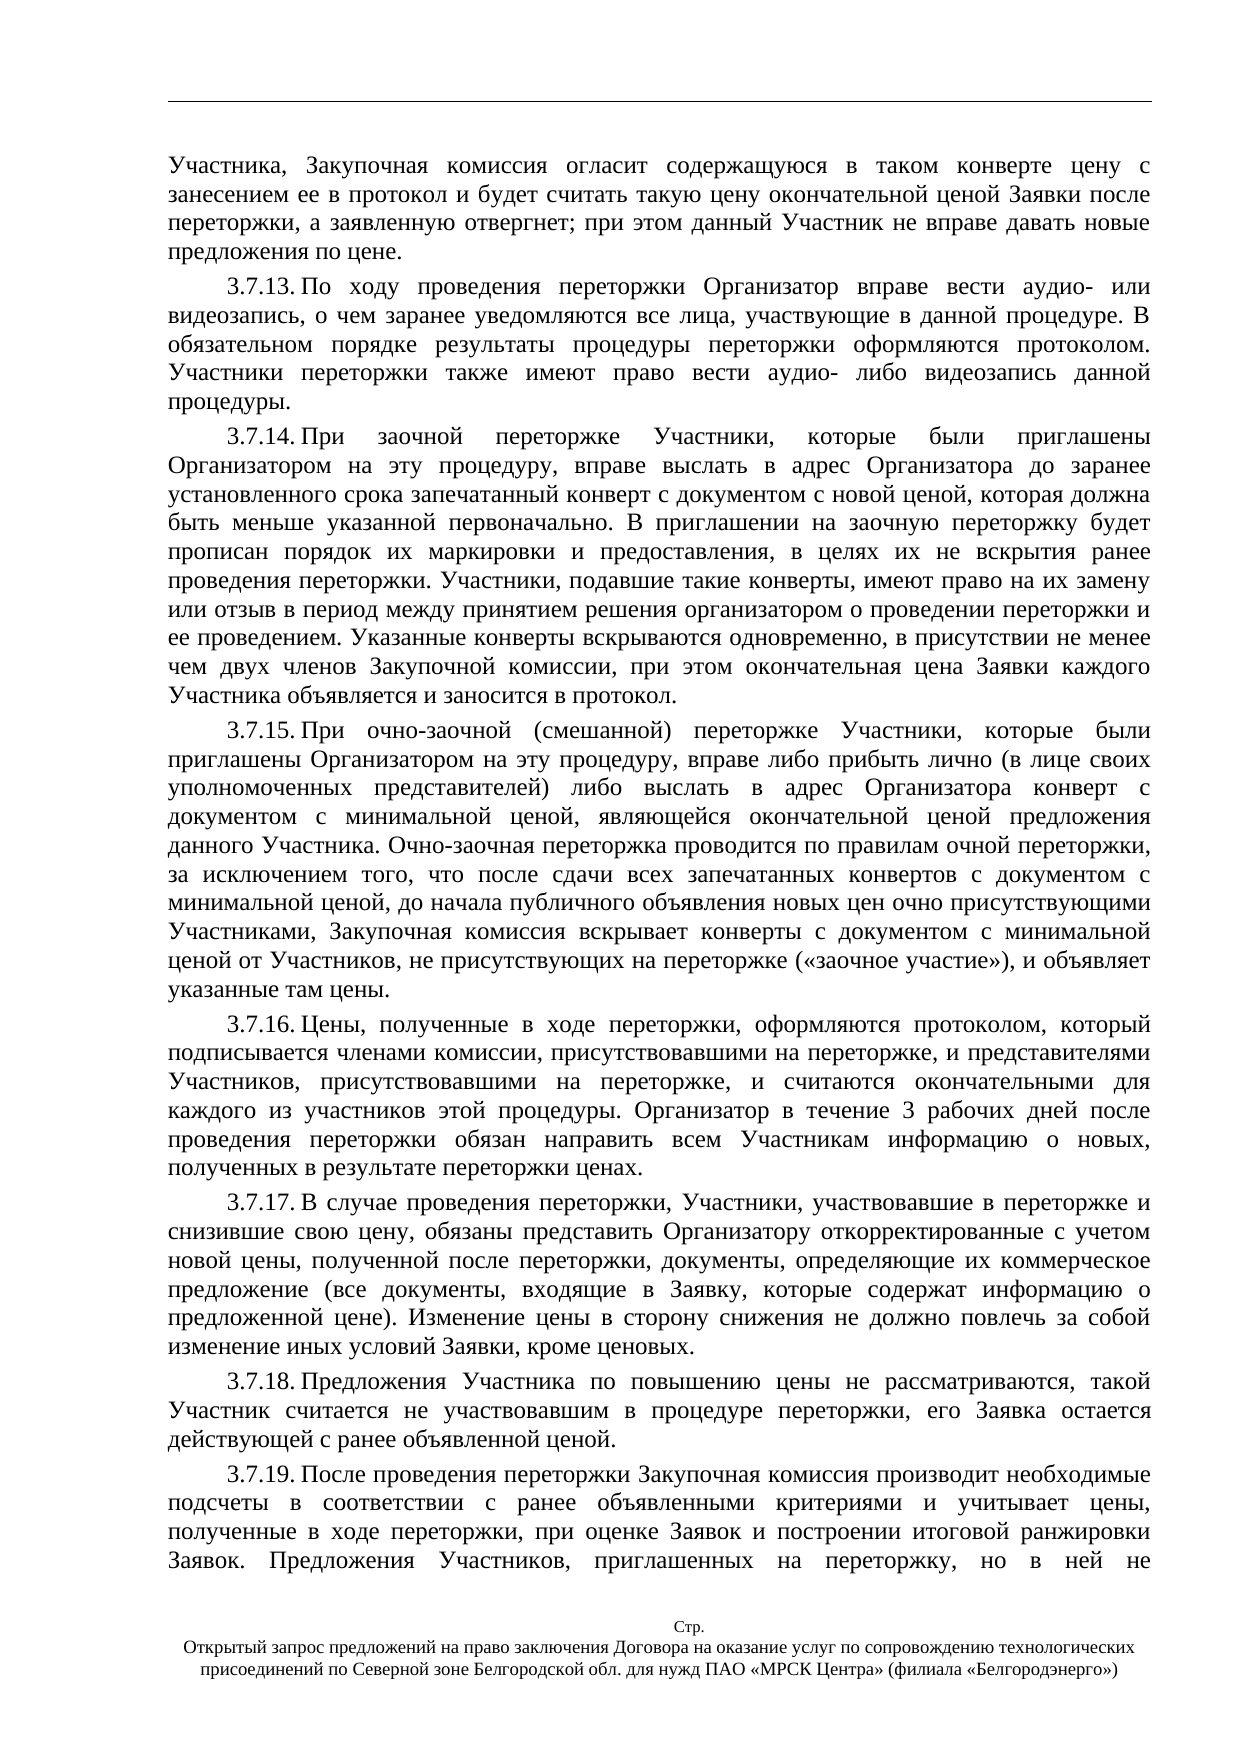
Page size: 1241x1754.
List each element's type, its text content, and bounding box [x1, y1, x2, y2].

list При очно-заочной (смешанной) переторжке Участники, которые были приглашены Организатором на эту процедуру, вправе либо прибыть лично (в лице своих уполномоченных представителей) либо выслать в адрес Организатора конверт с документом с минимальной ценой, являющейся окончательной ценой предложения данного Участника. Очно-заочная переторжка проводится по правилам очной переторжки, за исключением того, что после сдачи всех запечатанных конвертов с документом с минимальной ценой, до начала публичного объявления новых цен очно присутствующими Участниками, Закупочная комиссия вскрывает конверты с документом с минимальной ценой от Участников, не присутствующих на переторжке («заочное участие»), и объявляет указанные там цены. [168, 715, 1152, 1002]
list При заочной переторжке Участники, которые были приглашены Организатором на эту процедуру, вправе выслать в адрес Организатора до заранее установленного срока запечатанный конверт с документом с новой ценой, которая должна быть меньше указанной первоначально. В приглашении на заочную переторжку будет прописан порядок их маркировки и предоставления, в целях их не вскрытия ранее проведения переторжки. Участники, подавшие такие конверты, имеют право на их замену или отзыв в период между принятием решения организатором о проведении переторжки и ее проведением. Указанные конверты вскрываются одновременно, в присутствии не менее чем двух членов Закупочной комиссии, при этом окончательная цена Заявки каждого Участника объявляется и заносится в протокол. [168, 421, 1152, 709]
list В случае проведения переторжки, Участники, участвовавшие в переторжке и снизившие свою цену, обязаны представить Организатору откорректированные с учетом новой цены, полученной после переторжки, документы, определяющие их коммерческое предложение (все документы, входящие в Заявку, которые содержат информацию о предложенной цене). Изменение цены в сторону снижения не должно повлечь за собой изменение иных условий Заявки, кроме ценовых. [168, 1187, 1152, 1360]
list Цены, полученные в ходе переторжки, оформляются протоколом, который подписывается членами комиссии, присутствовавшими на переторжке, и представителями Участников, присутствовавшими на переторжке, и считаются окончательными для каждого из участников этой процедуры. Организатор в течение 3 рабочих дней после проведения переторжки обязан направить всем Участникам информацию о новых, полученных в результате переторжки ценах. [168, 1009, 1152, 1181]
list Предложения Участника по повышению цены не рассматриваются, такой Участник считается не участвовавшим в процедуре переторжки, его Заявка остается действующей с ранее объявленной ценой. [168, 1366, 1152, 1452]
list По ходу проведения переторжки Организатор вправе вести аудио- или видеозапись, о чем заранее уведомляются все лица, участвующие в данной процедуре. В обязательном порядке результаты процедуры переторжки оформляются протоколом. Участники переторжки также имеют право вести аудио- либо видеозапись данной процедуры. [168, 271, 1152, 415]
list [168, 1459, 1152, 1574]
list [168, 150, 1152, 265]
